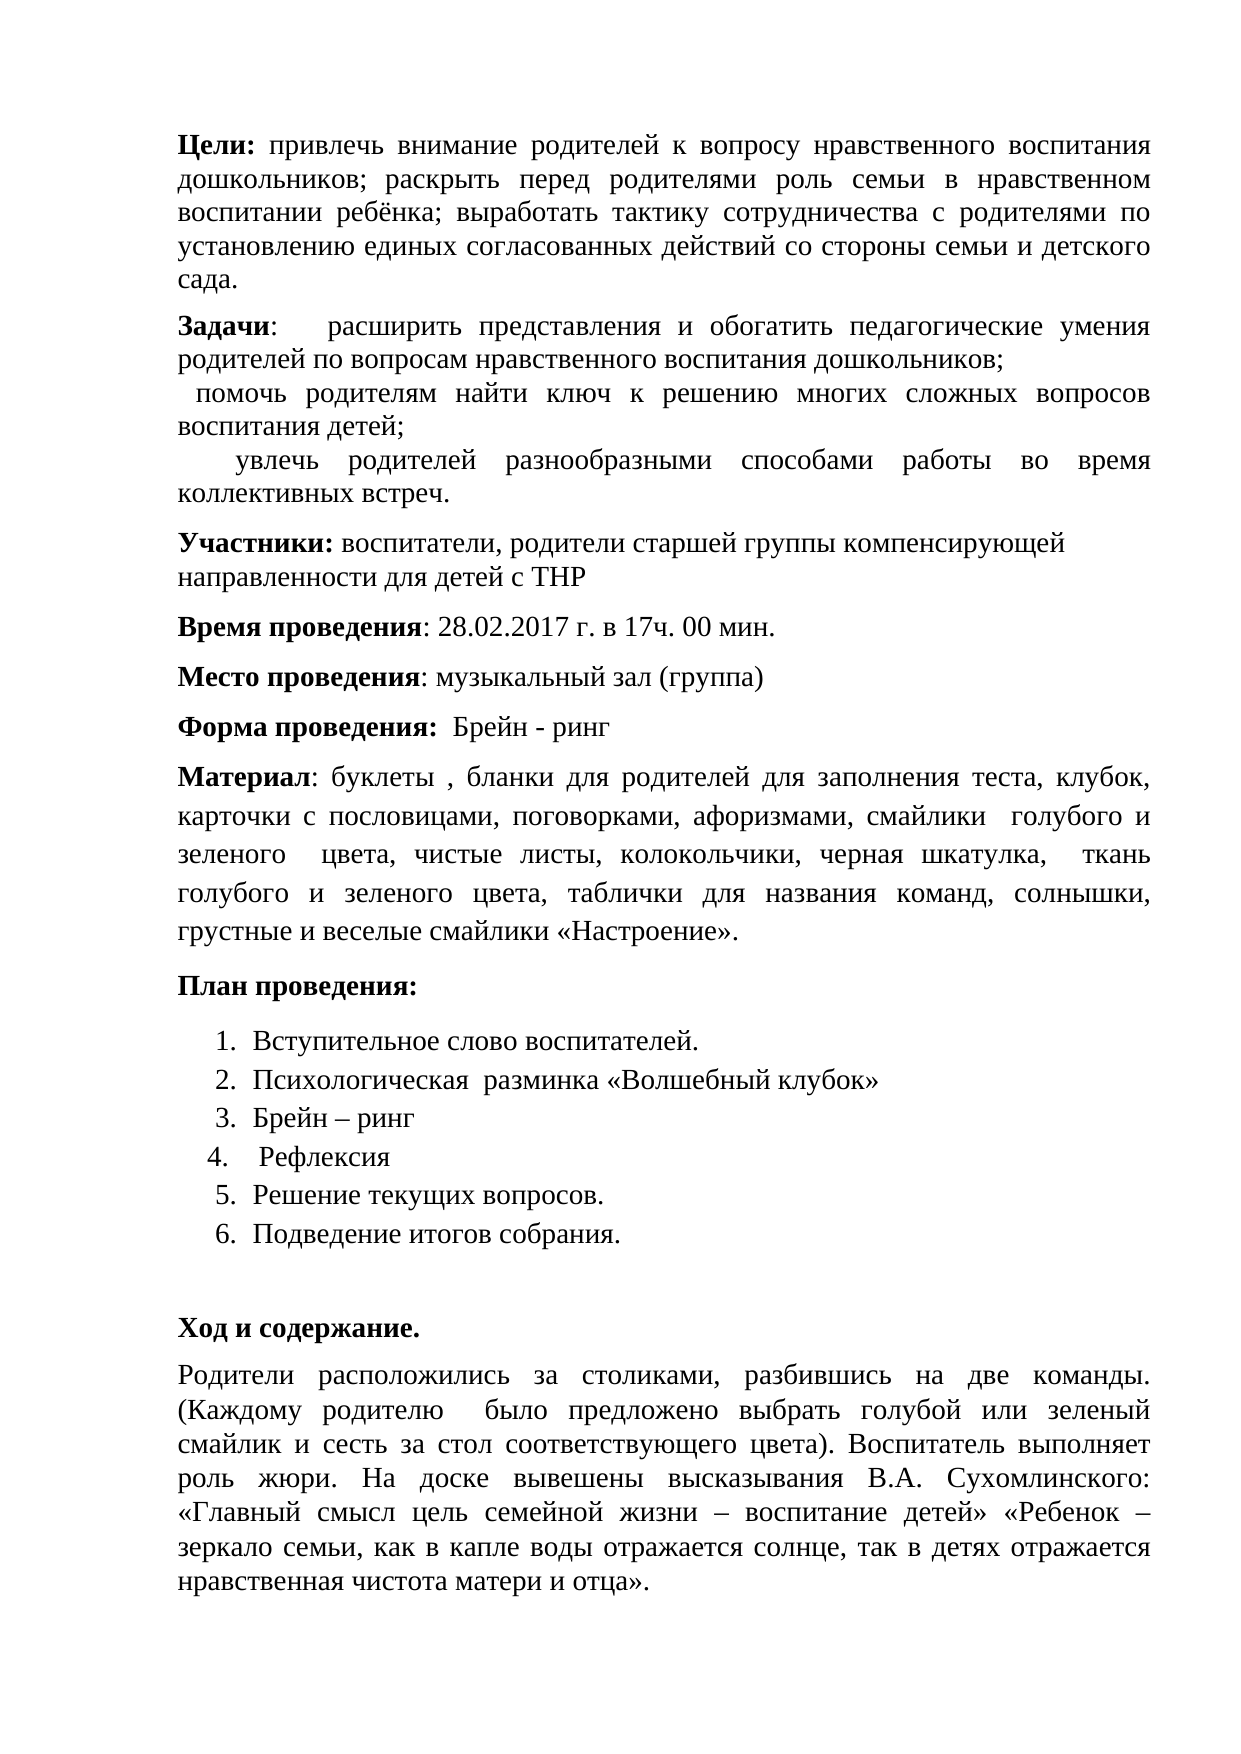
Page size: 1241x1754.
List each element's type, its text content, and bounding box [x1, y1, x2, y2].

list Брейн – ринг [215, 1100, 1152, 1134]
text Цели: привлечь внимание родителей к вопросу нравственного воспитания дошкольников; раскрыть перед родителями роль семьи в нравственном воспитании ребёнка; выработать тактику сотрудничества с родителями по установлению единых согласованных действий со стороны семьи и детского сада. [177, 127, 1152, 295]
list Подведение итогов собрания. [215, 1216, 1152, 1249]
text помочь родителям найти ключ к решению многих сложных вопросов воспитания детей; [177, 375, 1152, 442]
text Форма проведения: Брейн - ринг [177, 709, 1152, 743]
list Решение текущих вопросов. [215, 1177, 1152, 1211]
text Место проведения: музыкальный зал (группа) [177, 659, 1152, 692]
list Рефлексия [207, 1139, 1152, 1172]
text Родители расположились за столиками, разбившись на две команды. (Каждому родителю было предложено выбрать голубой или зеленый смайлик и сесть за стол соответствующего цвета). Воспитатель выполняет роль жюри. На доске вывешены высказывания В.А. Сухомлинского: «Главный смысл цель семейной жизни – воспитание детей» «Ребенок – зеркало семьи, как в капле воды отражается солнце, так в детях отражается нравственная чистота матери и отца». [177, 1357, 1152, 1597]
text Участники: воспитатели, родители старшей группы компенсирующей направленности для детей с ТНР [177, 526, 1152, 593]
list Материал: буклеты , бланки для родителей для заполнения теста, клубок, карточки с пословицами, поговорками, афоризмами, смайлики голубого и зеленого цвета, чистые листы, колокольчики, черная шкатулка, ткань голубого и зеленого цвета, таблички для названия команд, солнышки, грустные и веселые смайлики «Настроение». [177, 759, 1152, 947]
text Время проведения: 28.02.2017 г. в 17ч. 00 мин. [177, 609, 1152, 642]
text увлечь родителей разнообразными способами работы во время коллективных встреч. [177, 442, 1152, 509]
text Ход и содержание. [177, 1309, 1152, 1344]
list Вступительное слово воспитателей. [215, 1023, 1152, 1057]
list Психологическая разминка «Волшебный клубок» [215, 1062, 1152, 1095]
text Задачи: расширить представления и обогатить педагогические умения родителей по вопросам нравственного воспитания дошкольников; [177, 308, 1152, 375]
text План проведения: [177, 968, 1152, 1002]
